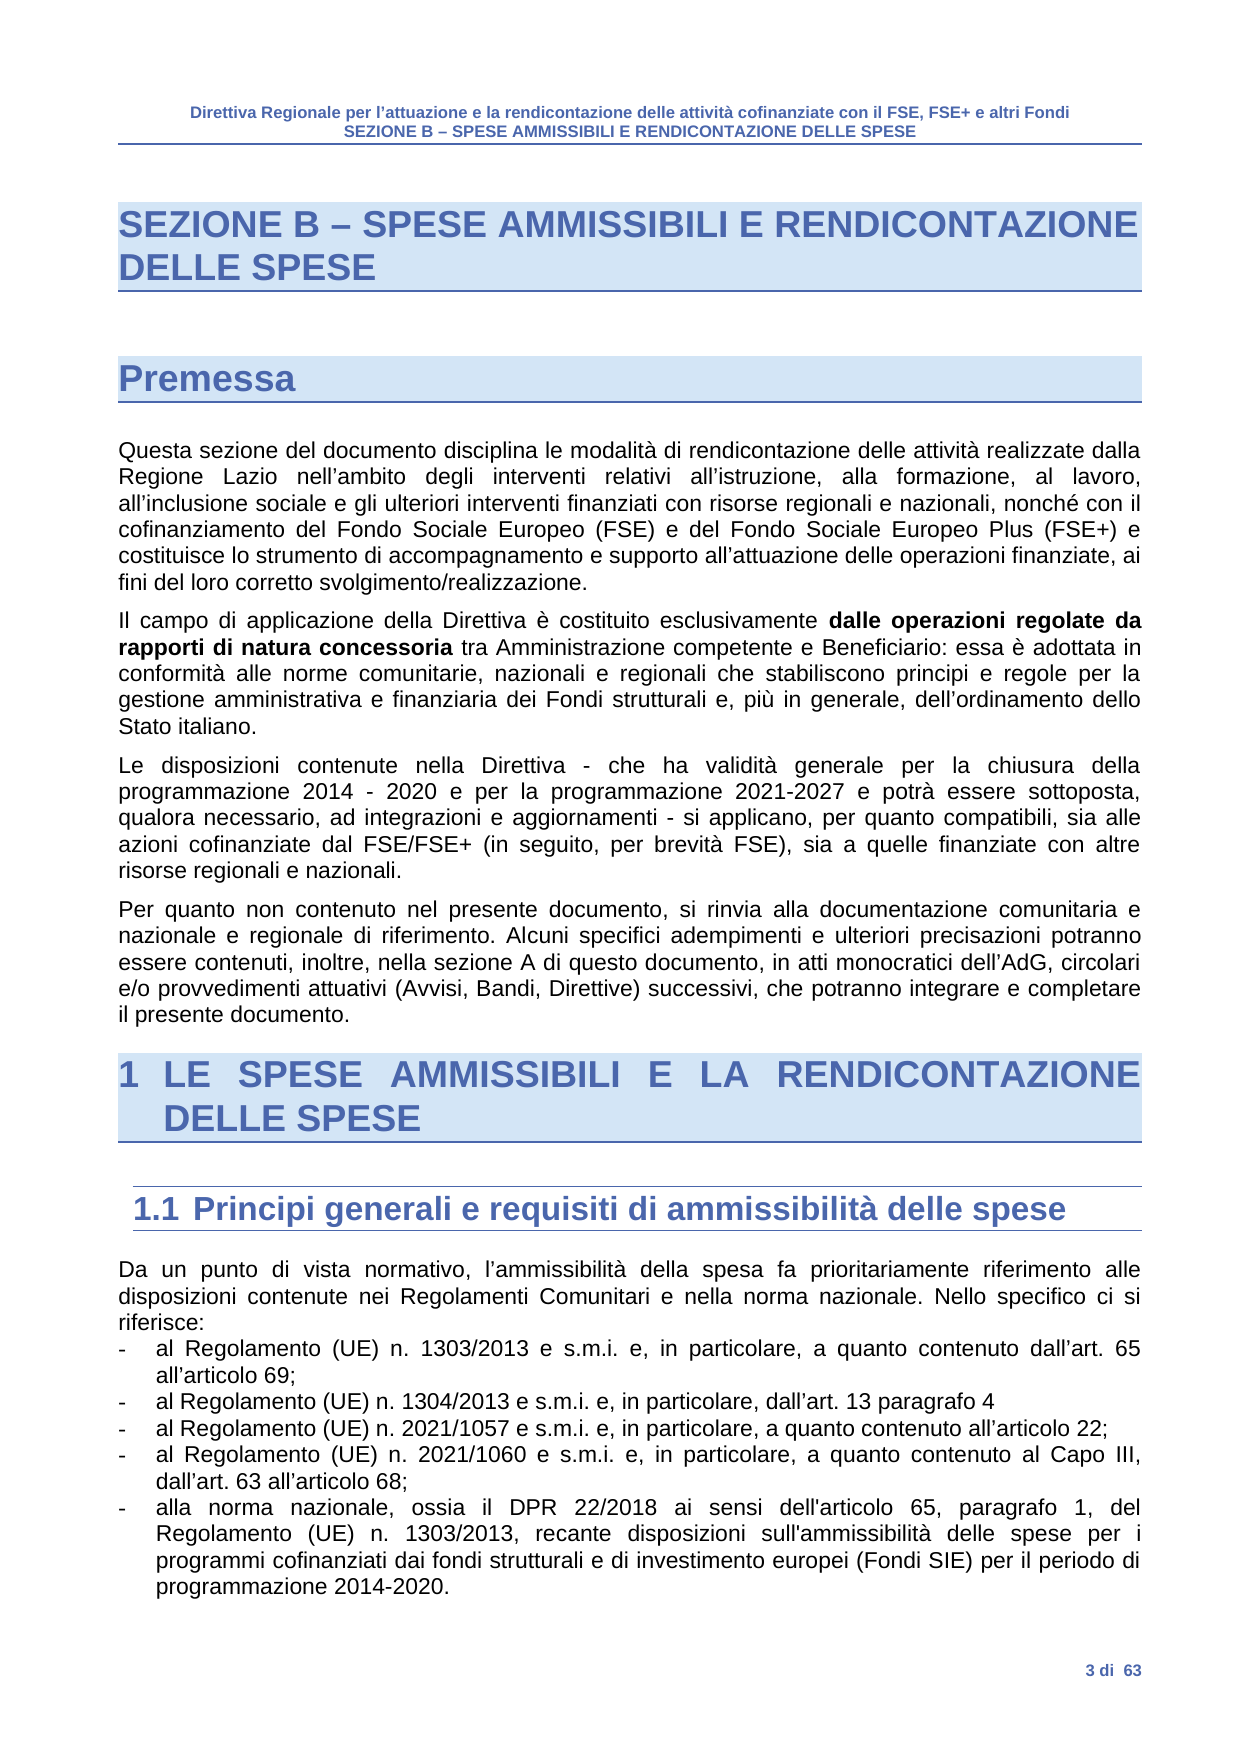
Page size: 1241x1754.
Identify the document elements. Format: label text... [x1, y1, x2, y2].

subtitle Premessa [118, 356, 1142, 401]
list al Regolamento (UE) n. 1304/2013 e s.m.i. e, in particolare, dall’art. 13 paragrafo 4 [118, 1388, 1142, 1415]
list al Regolamento (UE) n. 2021/1057 e s.m.i. e, in particolare, a quanto contenuto all’articolo 22; [118, 1415, 1142, 1441]
text Per quanto non contenuto nel presente documento, si rinvia alla documentazione comunitaria e nazionale e regionale di riferimento. Alcuni specifici adempimenti e ulteriori precisazioni potranno essere contenuti, inoltre, nella sezione A di questo documento, in atti monocratici dell’AdG, circolari e/o provvedimenti attuativi (Avvisi, Bandi, Direttive) successivi, che potranno integrare e completare il presente documento. [118, 896, 1142, 1028]
text Questa sezione del documento disciplina le modalità di rendicontazione delle attività realizzate dalla Regione Lazio nell’ambito degli interventi relativi all’istruzione, alla formazione, al lavoro, all’inclusione sociale e gli ulteriori interventi finanziati con risorse regionali e nazionali, nonché con il cofinanziamento del Fondo Sociale Europeo (FSE) e del Fondo Sociale Europeo Plus (FSE+) e costituisce lo strumento di accompagnamento e supporto all’attuazione delle operazioni finanziate, ai fini del loro corretto svolgimento/realizzazione. [118, 437, 1142, 595]
text Le disposizioni contenute nella Direttiva - che ha validità generale per la chiusura della programmazione 2014 - 2020 e per la programmazione 2021-2027 e potrà essere sottoposta, qualora necessario, ad integrazioni e aggiornamenti - si applicano, per quanto compatibili, sia alle azioni cofinanziate dal FSE/FSE+ (in seguito, per brevità FSE), sia a quelle finanziate con altre risorse regionali e nazionali. [118, 752, 1142, 883]
subtitle SEZIONE B – SPESE AMMISSIBILI E RENDICONTAZIONE DELLE SPESE [118, 202, 1142, 290]
list al Regolamento (UE) n. 2021/1060 e s.m.i. e, in particolare, a quanto contenuto al Capo III, dall’art. 63 all’articolo 68; [118, 1441, 1142, 1494]
subtitle Principi generali e requisiti di ammissibilità delle spese [133, 1187, 1142, 1230]
list alla norma nazionale, ossia il DPR 22/2018 ai sensi dell'articolo 65, paragrafo 1, del Regolamento (UE) n. 1303/2013, recante disposizioni sull'ammissibilità delle spese per i programmi cofinanziati dai fondi strutturali e di investimento europei (Fondi SIE) per il periodo di programmazione 2014-2020. [118, 1494, 1142, 1599]
text Da un punto di vista normativo, l’ammissibilità della spesa fa prioritariamente riferimento alle disposizioni contenute nei Regolamenti Comunitari e nella norma nazionale. Nello specifico ci si riferisce: [118, 1256, 1142, 1335]
list al Regolamento (UE) n. 1303/2013 e s.m.i. e, in particolare, a quanto contenuto dall’art. 65 all’articolo 69; [118, 1335, 1142, 1388]
subtitle LE SPESE AMMISSIBILI E LA RENDICONTAZIONE DELLE SPESE [118, 1053, 1142, 1141]
text Il campo di applicazione della Direttiva è costituito esclusivamente dalle operazioni regolate da rapporti di natura concessoria tra Amministrazione competente e Beneficiario: essa è adottata in conformità alle norme comunitarie, nazionali e regionali che stabiliscono principi e regole per la gestione amministrativa e finanziaria dei Fondi strutturali e, più in generale, dell’ordinamento dello Stato italiano. [118, 607, 1142, 739]
